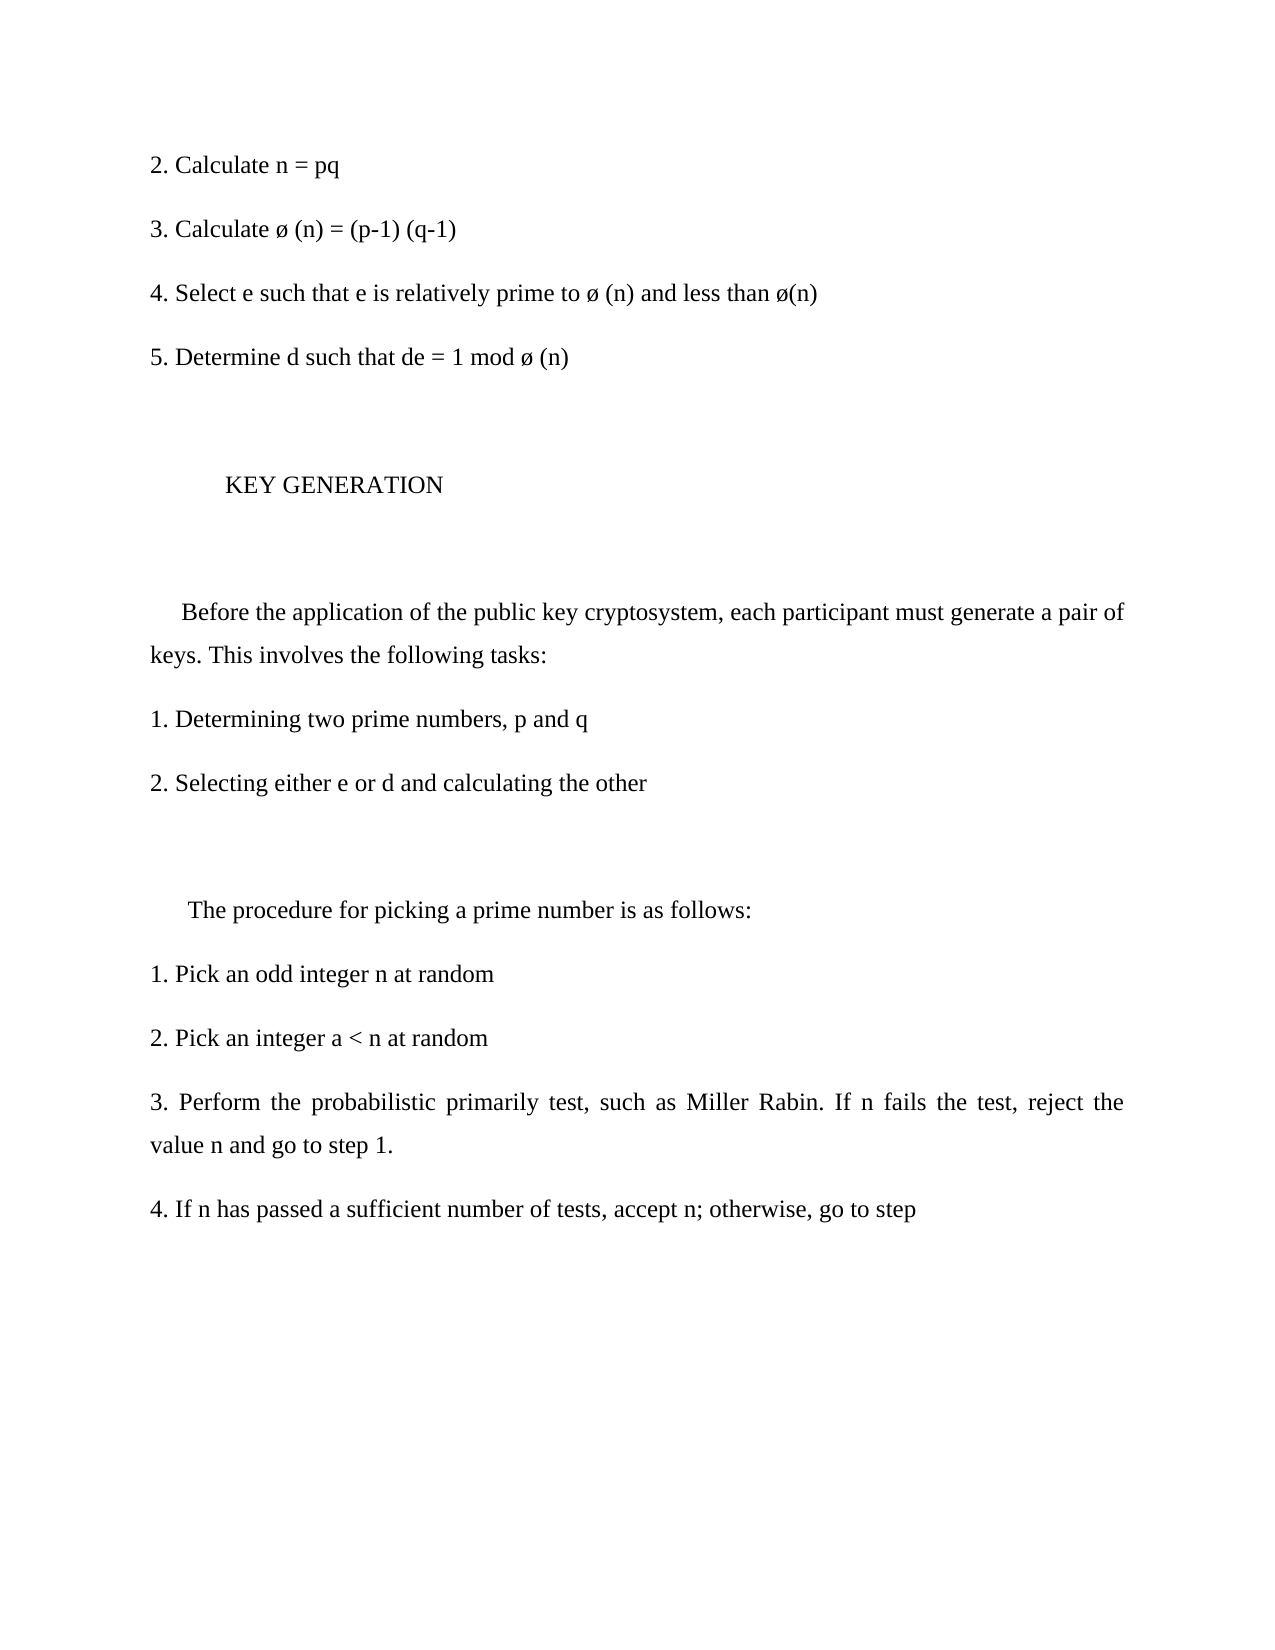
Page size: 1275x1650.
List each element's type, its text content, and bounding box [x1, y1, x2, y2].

text 4. If n has passed a sufficient number of tests, accept n; otherwise, go to step [150, 1194, 1125, 1223]
text Before the application of the public key cryptosystem, each participant must generate a pair of keys. This involves the following tasks: [150, 597, 1125, 668]
text 2. Selecting either e or d and calculating the other [150, 768, 1125, 796]
text 2. Pick an integer a < n at random [150, 1023, 1125, 1052]
text 3. Calculate ø (n) = (p-1) (q-1) [150, 214, 1125, 243]
text 4. Select e such that e is relatively prime to ø (n) and less than ø(n) [150, 278, 1125, 307]
text 2. Calculate n = pq [150, 150, 1125, 179]
text The procedure for picking a prime number is as follows: [150, 896, 1125, 924]
text 5. Determine d such that de = 1 mod ø (n) [150, 342, 1125, 371]
text 1. Determining two prime numbers, p and q [150, 704, 1125, 732]
text 3. Perform the probabilistic primarily test, such as Miller Rabin. If n fails the test, reject the value n and go to step 1. [150, 1087, 1125, 1159]
text KEY GENERATION [150, 470, 1125, 498]
text 1. Pick an odd integer n at random [150, 959, 1125, 988]
